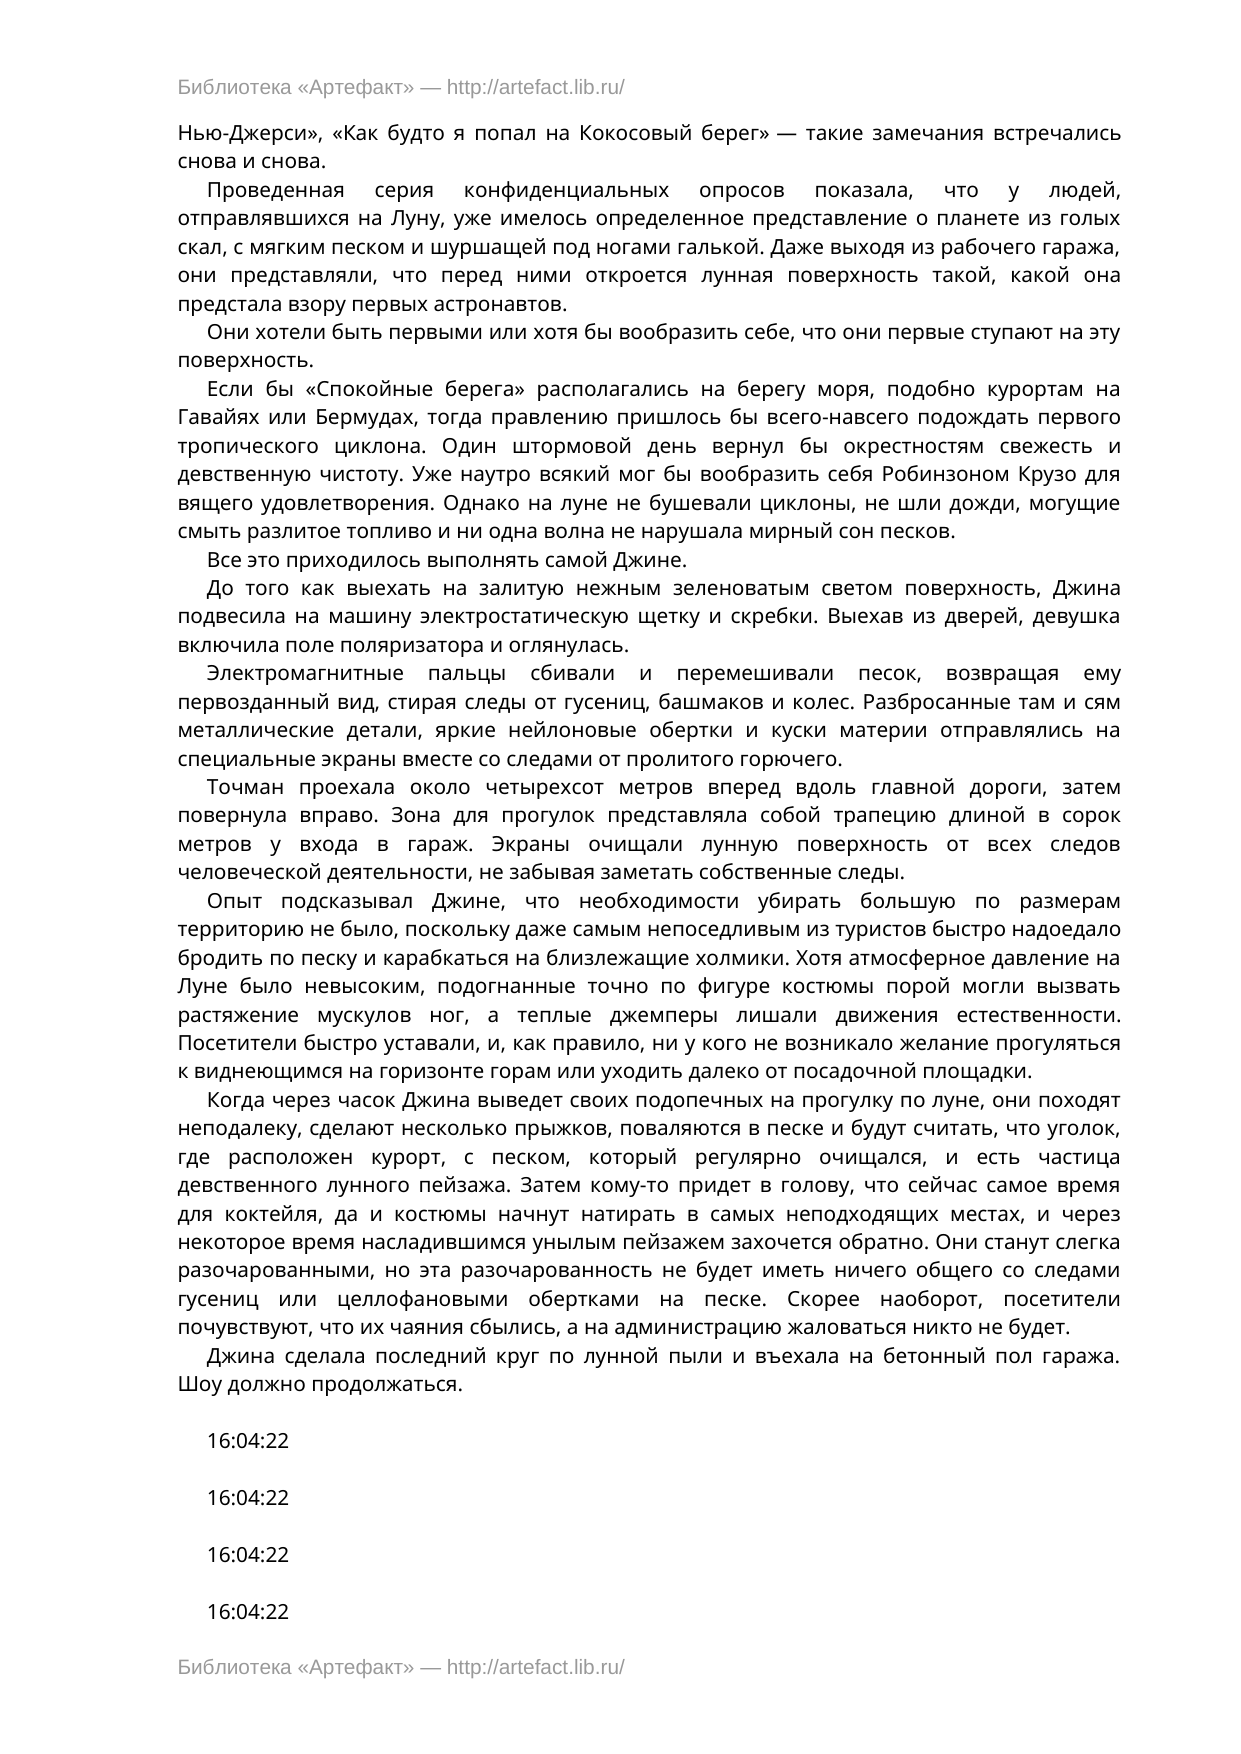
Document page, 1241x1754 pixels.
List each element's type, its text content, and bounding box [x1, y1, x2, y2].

text Опыт подсказывал Джине, что необходимости убирать большую по размерам территорию не было, поскольку даже самым непоседливым из туристов быстро надоедало бродить по песку и карабкаться на близлежащие холмики. Хотя атмосферное давление на Луне было невысоким, подогнанные точно по фигуре костюмы порой могли вызвать растяжение мускулов ног, а теплые джемперы лишали движения естественности. Посетители быстро уставали, и, как правило, ни у кого не возникало желание прогуляться к виднеющимся на горизонте горам или уходить далеко от посадочной площадки. [177, 886, 1122, 1085]
text Если бы «Спокойные берега» располагались на берегу моря, подобно курортам на Гавайях или Бермудах, тогда правлению пришлось бы всего-навсего подождать первого тропического циклона. Один штормовой день вернул бы окрестностям свежесть и девственную чистоту. Уже наутро всякий мог бы вообразить себя Робинзоном Крузо для вящего удовлетворения. Однако на луне не бушевали циклоны, не шли дожди, могущие смыть разлитое топливо и ни одна волна не нарушала мирный сон песков. [177, 374, 1122, 545]
text Джина сделала последний круг по лунной пыли и въехала на бетонный пол гаража. Шоу должно продолжаться. [177, 1341, 1122, 1398]
text Электромагнитные пальцы сбивали и перемешивали песок, возвращая ему первозданный вид, стирая следы от гусениц, башмаков и колес. Разбросанные там и сям металлические детали, яркие нейлоновые обертки и куски материи отправлялись на специальные экраны вместе со следами от пролитого горючего. [177, 658, 1122, 772]
text 16:04:22 [177, 1540, 1122, 1568]
text Точман проехала около четырехсот метров вперед вдоль главной дороги, затем повернула вправо. Зона для прогулок представляла собой трапецию длиной в сорок метров у входа в гараж. Экраны очищали лунную поверхность от всех следов человеческой деятельности, не забывая заметать собственные следы. [177, 772, 1122, 886]
text 16:04:22 [177, 1597, 1122, 1625]
text Они хотели быть первыми или хотя бы вообразить себе, что они первые ступают на эту поверхность. [177, 317, 1122, 374]
text Проведенная серия конфиденциальных опросов показала, что у людей, отправлявшихся на Луну, уже имелось определенное представление о планете из голых скал, с мягким песком и шуршащей под ногами галькой. Даже выходя из рабочего гаража, они представляли, что перед ними откроется лунная поверхность такой, какой она предстала взору первых астронавтов. [177, 175, 1122, 317]
text 16:04:22 [177, 1426, 1122, 1455]
text Когда через часок Джина выведет своих подопечных на прогулку по луне, они походят неподалеку, сделают несколько прыжков, поваляются в песке и будут считать, что уголок, где расположен курорт, с песком, который регулярно очищался, и есть частица девственного лунного пейзажа. Затем кому-то придет в голову, что сейчас самое время для коктейля, да и костюмы начнут натирать в самых неподходящих местах, и через некоторое время насладившимся унылым пейзажем захочется обратно. Они станут слегка разочарованными, но эта разочарованность не будет иметь ничего общего со следами гусениц или целлофановыми обертками на песке. Скорее наоборот, посетители почувствуют, что их чаяния сбылись, а на администрацию жаловаться никто не будет. [177, 1085, 1122, 1341]
text Все это приходилось выполнять самой Джине. [177, 545, 1122, 573]
text До того как выехать на залитую нежным зеленоватым светом поверхность, Джина подвесила на машину электростатическую щетку и скребки. Выехав из дверей, девушка включила поле поляризатора и оглянулась. [177, 573, 1122, 658]
text 16:04:22 [177, 1483, 1122, 1512]
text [177, 118, 1122, 175]
